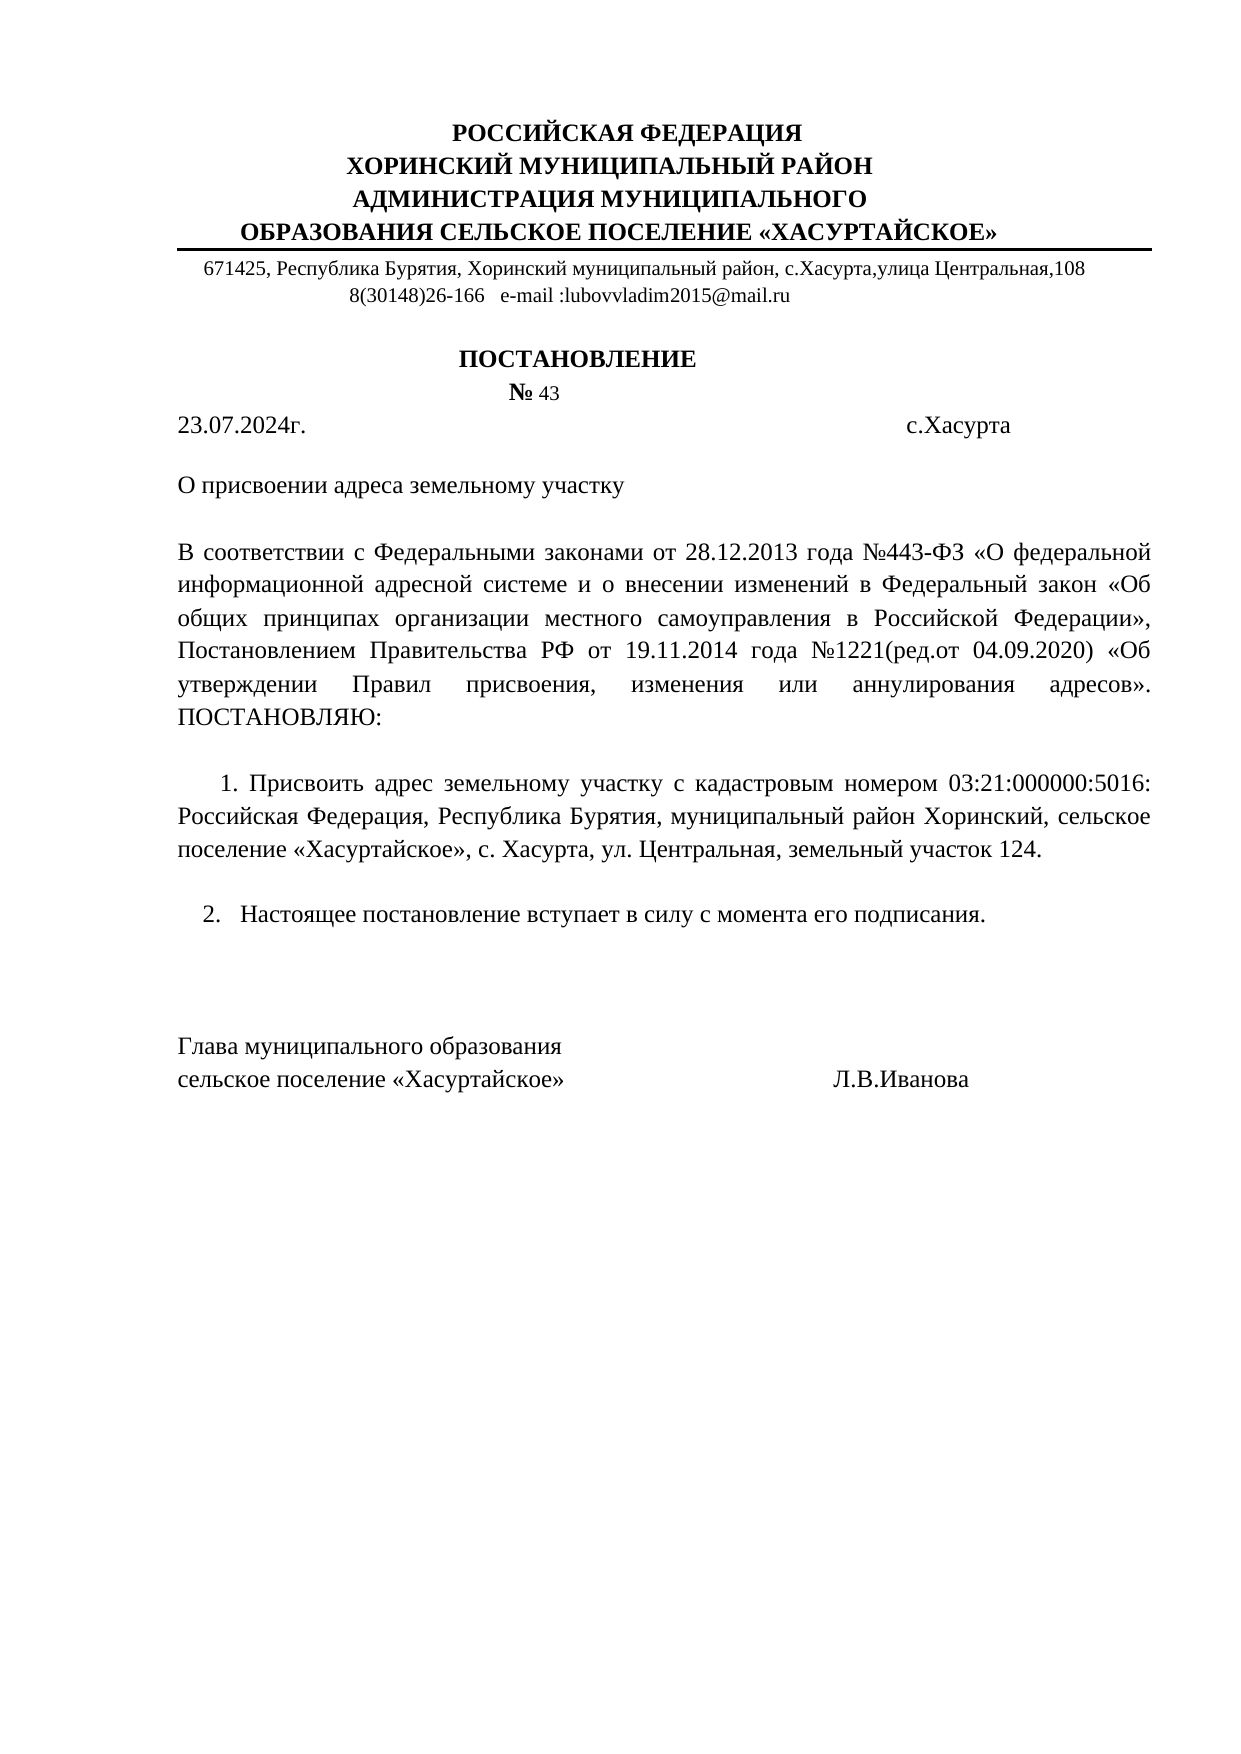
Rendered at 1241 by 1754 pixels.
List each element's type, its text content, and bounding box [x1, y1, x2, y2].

text РОССИЙСКАЯ ФЕДЕРАЦИЯ [177, 118, 1152, 147]
text 8(30148)26-166 e-mail :lubovvladim2015@mail.ru [177, 283, 1152, 307]
text О присвоении адреса земельному участку [177, 471, 1152, 499]
text № 43 [177, 377, 1152, 406]
text 23.07.2024г. с.Хасурта [177, 410, 1152, 439]
text В соответствии с Федеральными законами от 28.12.2013 года №443-ФЗ «О федеральной информационной адресной системе и о внесении изменений в Федеральный закон «Об общих принципах организации местного самоуправления в Российской Федерации», Постановлением Правительства РФ от 19.11.2014 года №1221(ред.от 04.09.2020) «Об утверждении Правил присвоения, изменения или аннулирования адресов». ПОСТАНОВЛЯЮ: [177, 537, 1152, 730]
text 1. Присвоить адрес земельному участку с кадастровым номером 03:21:000000:5016: Российская Федерация, Республика Бурятия, муниципальный район Хоринский, сельское поселение «Хасуртайское», с. Хасурта, ул. Центральная, земельный участок 124. [177, 768, 1152, 862]
text АДМИНИСТРАЦИЯ МУНИЦИПАЛЬНОГО [177, 184, 1152, 213]
text сельское поселение «Хасуртайское» Л.В.Иванова [177, 1064, 1152, 1093]
text ОБРАЗОВАНИЯ СЕЛЬСКОЕ ПОСЕЛЕНИЕ «ХАСУРТАЙСКОЕ» [177, 217, 1152, 248]
text Глава муниципального образования [177, 1031, 1152, 1060]
text ХОРИНСКИЙ МУНИЦИПАЛЬНЫЙ РАЙОН [177, 151, 1152, 180]
text ПОСТАНОВЛЕНИЕ [177, 344, 1152, 373]
text 671425, Республика Бурятия, Хоринский муниципальный район, с.Хасурта,улица Центральная,108 [177, 256, 1152, 280]
text 2. Настоящее постановление вступает в силу с момента его подписания. [177, 899, 1152, 928]
